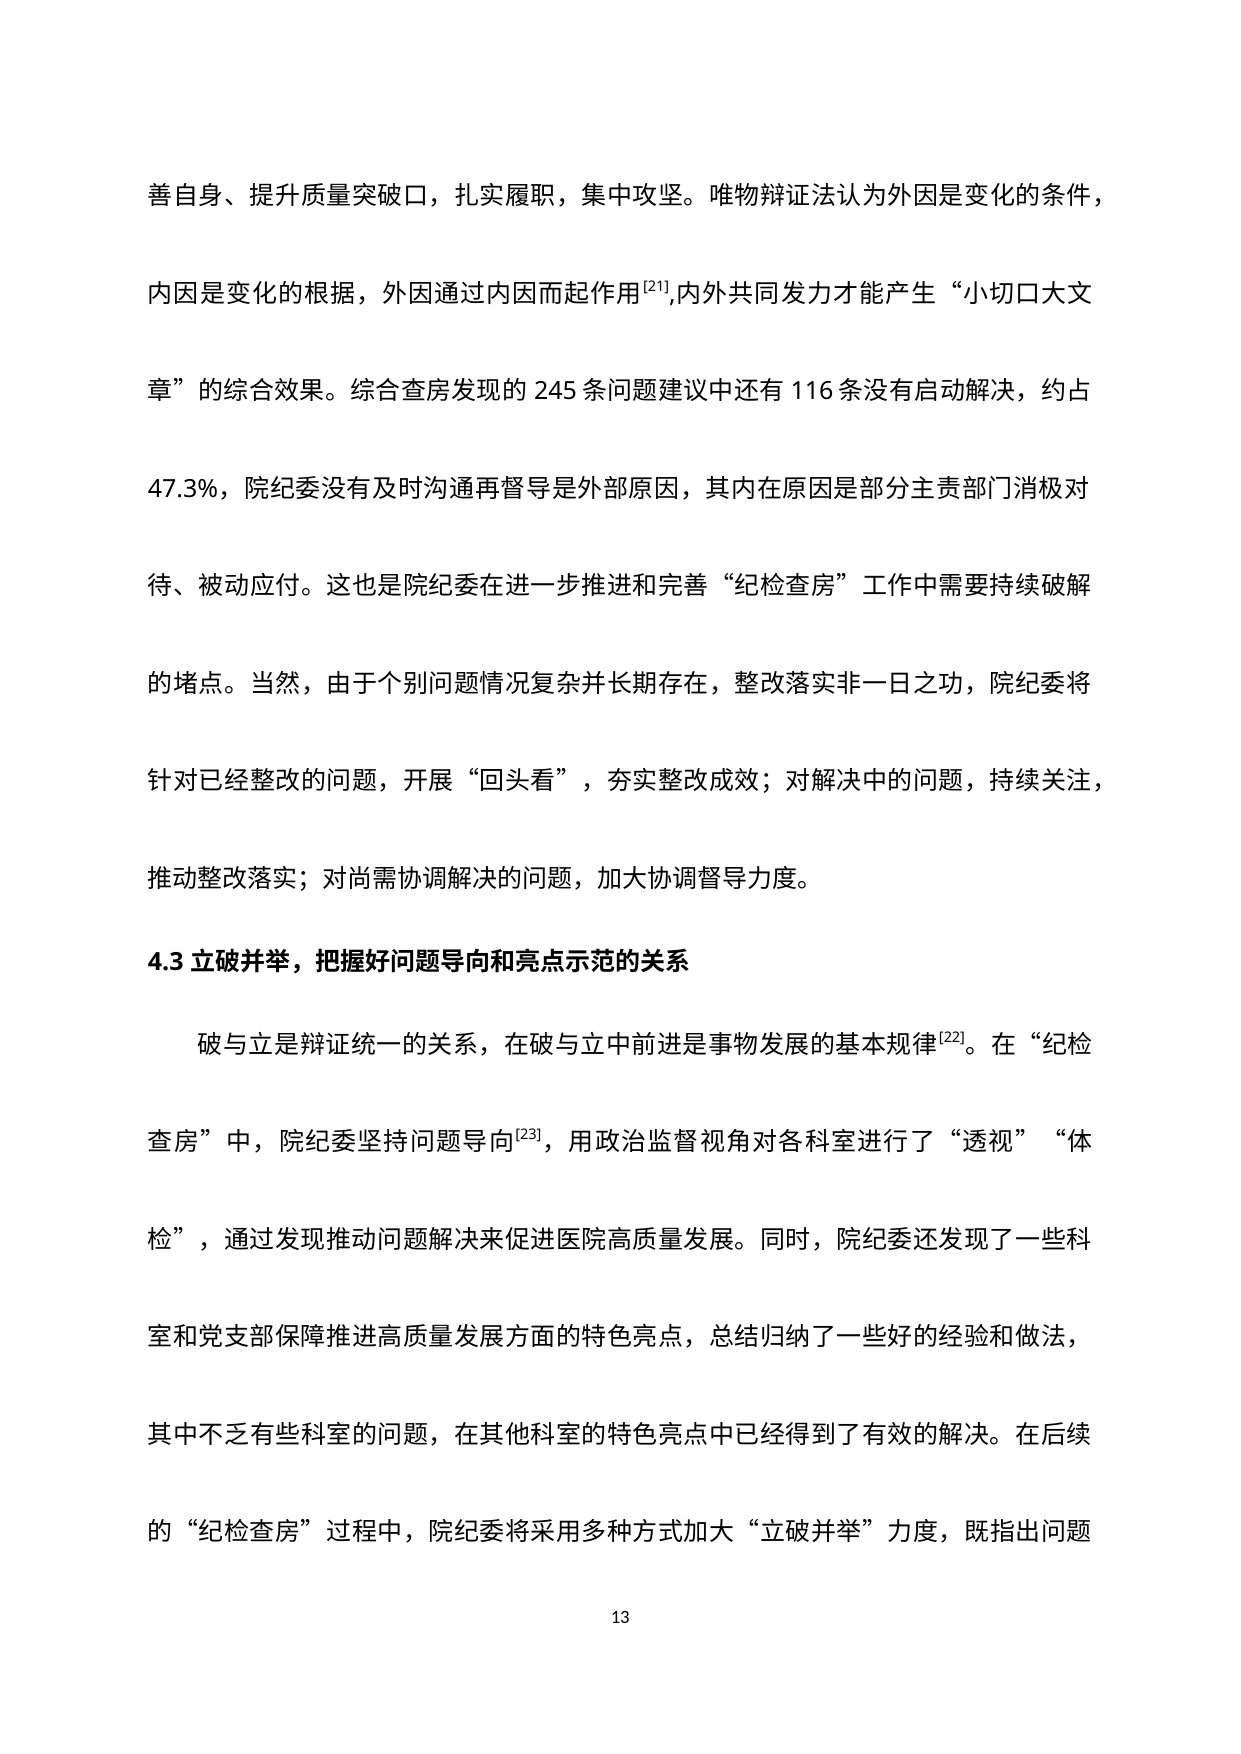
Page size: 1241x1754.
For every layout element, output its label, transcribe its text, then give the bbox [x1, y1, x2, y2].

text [148, 1010, 1092, 1562]
text 4.3 立破并举，把握好问题导向和亮点示范的关系 [148, 927, 1092, 992]
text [148, 161, 1092, 909]
